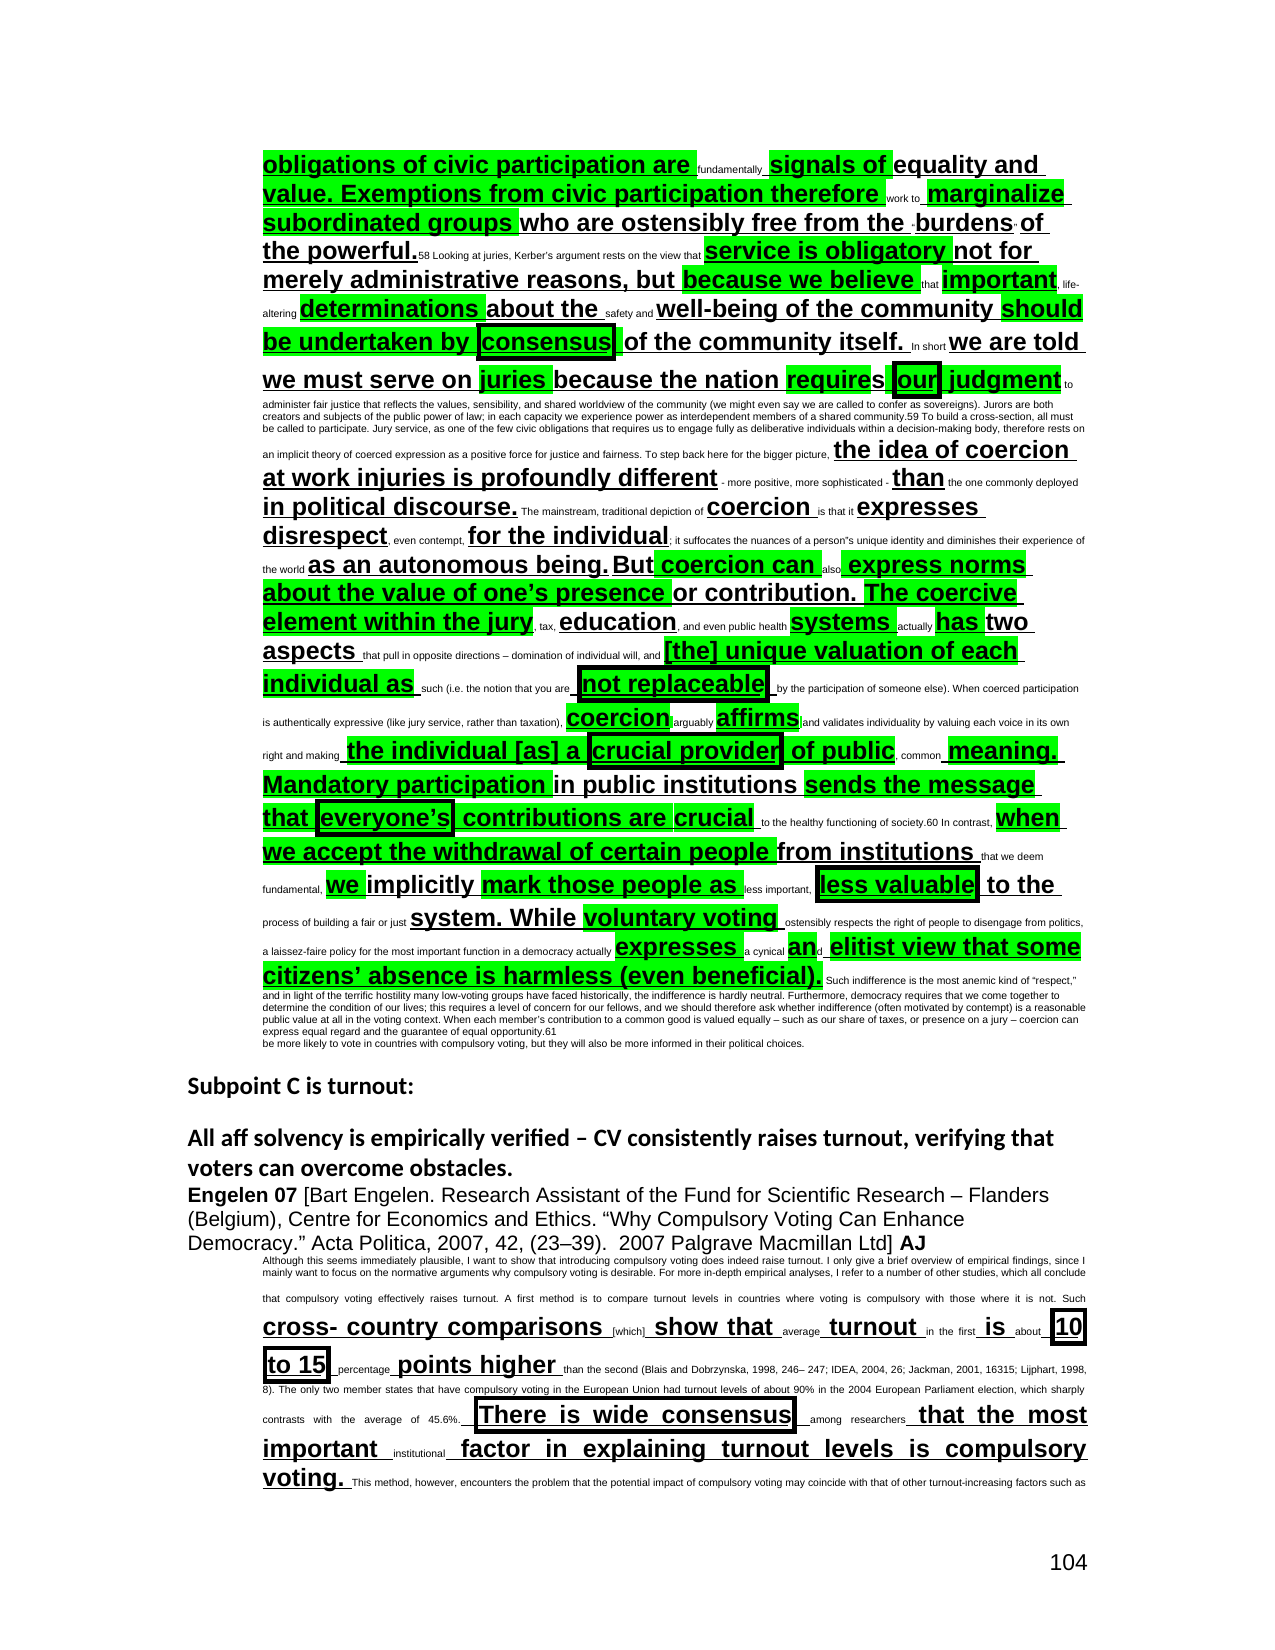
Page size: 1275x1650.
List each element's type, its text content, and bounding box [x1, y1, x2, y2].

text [262, 1255, 1087, 1491]
text Engelen 07 [Bart Engelen. Research Assistant of the Fund for Scientific Research – Flanders (Belgium), Centre for Economics and Ethics. “Why Compulsory Voting Can Enhance Democracy.” Acta Politica, 2007, 42, (23–39). 2007 Palgrave Macmillan Ltd] AJ [187, 1183, 1087, 1255]
subtitle Subpoint C is turnout: [187, 1070, 1087, 1101]
subtitle All aff solvency is empirically verified – CV consistently raises turnout, verifying that voters can overcome obstacles. [187, 1122, 1087, 1183]
